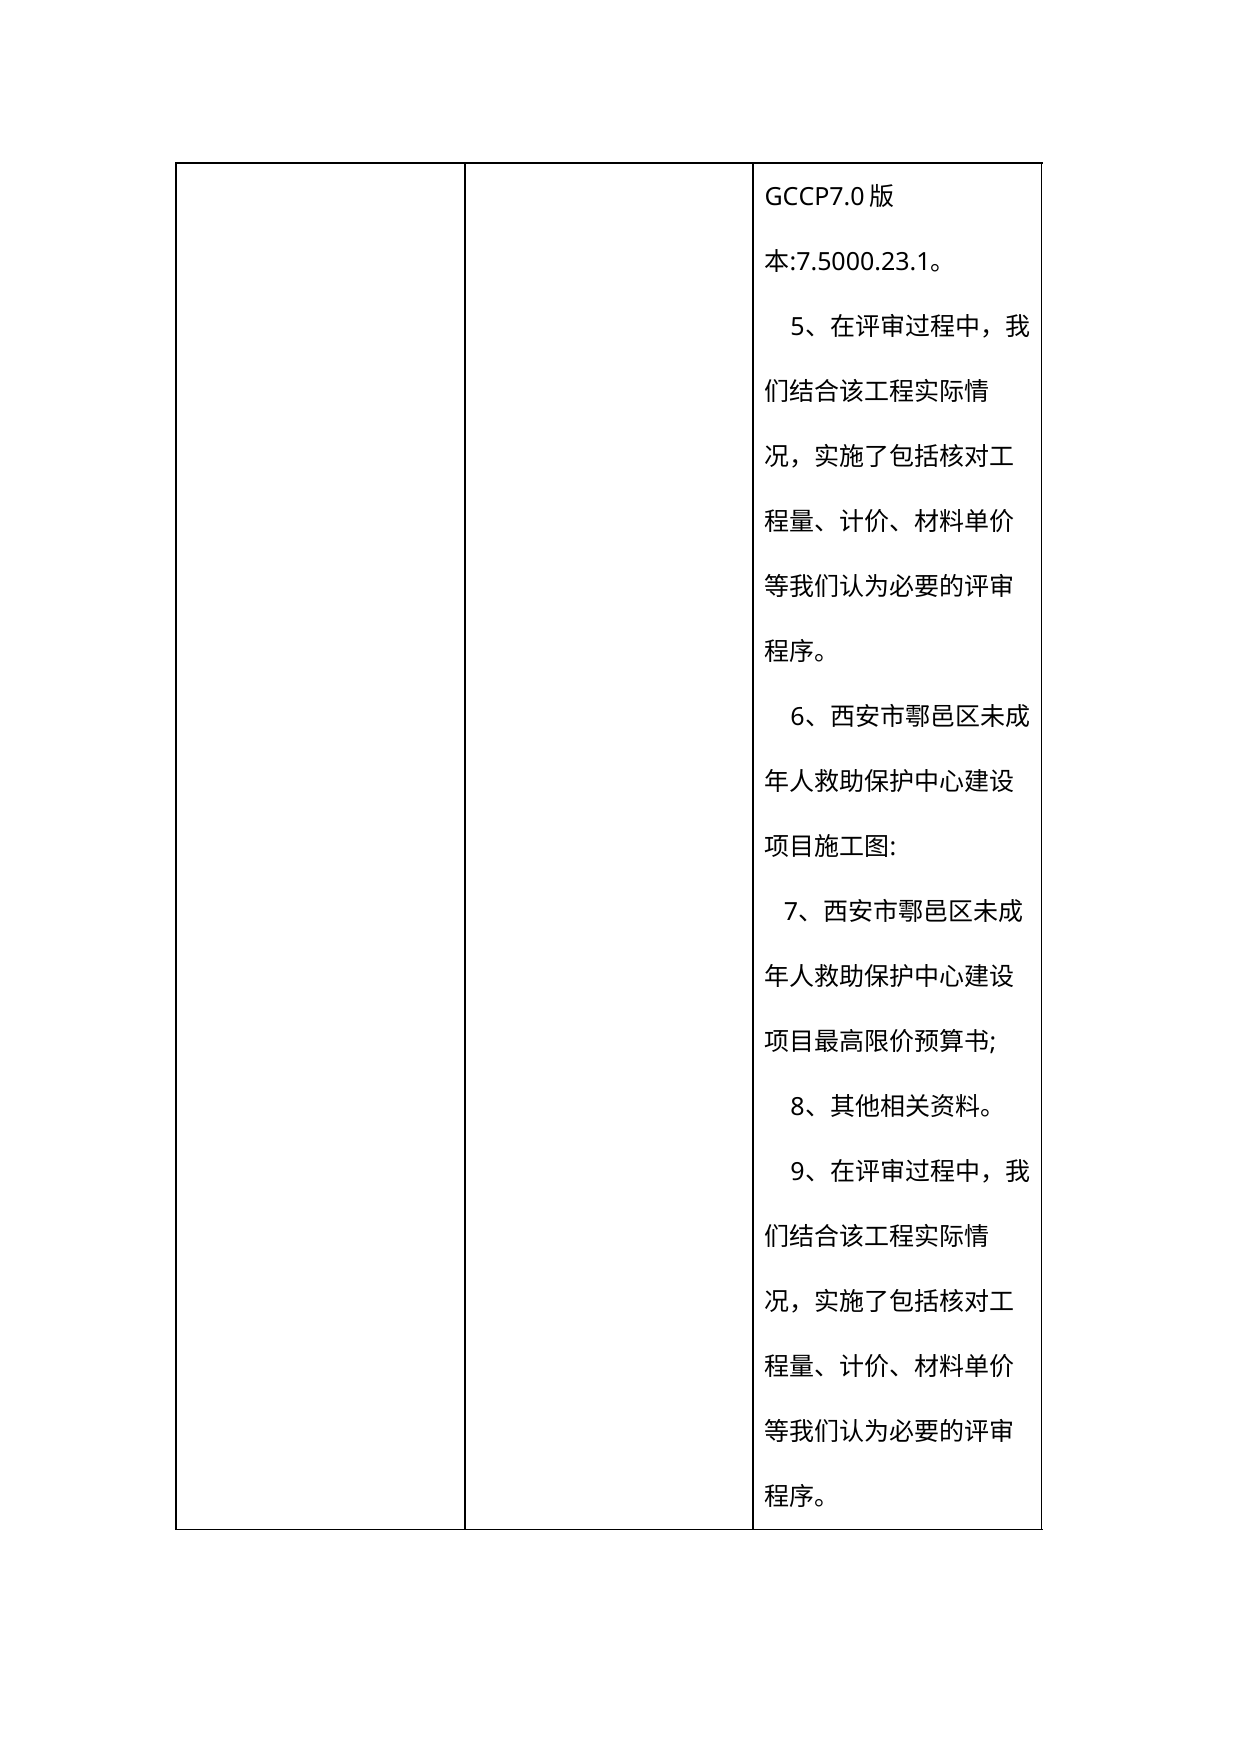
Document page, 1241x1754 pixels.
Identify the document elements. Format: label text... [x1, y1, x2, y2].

table_cell [466, 164, 752, 1528]
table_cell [754, 164, 1041, 1528]
table_cell 1 [177, 164, 464, 1528]
